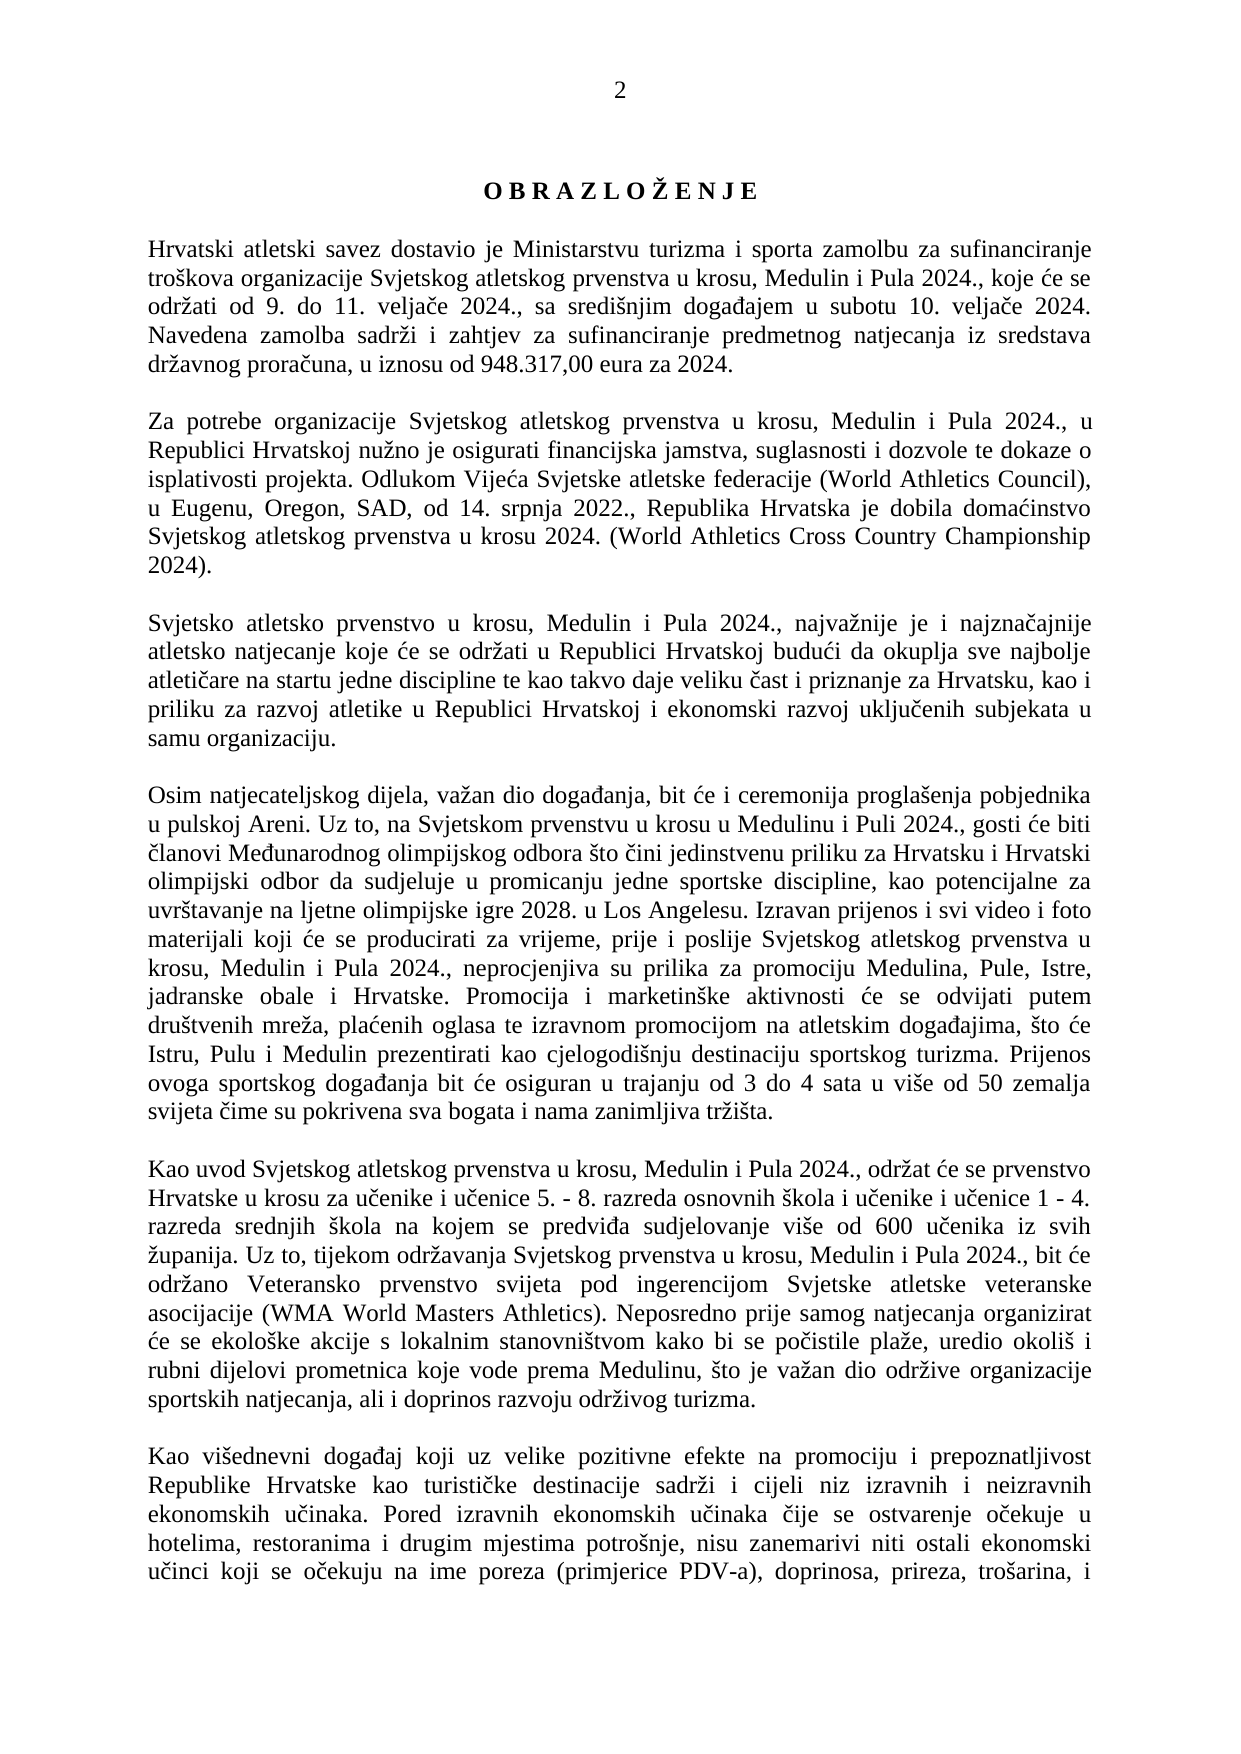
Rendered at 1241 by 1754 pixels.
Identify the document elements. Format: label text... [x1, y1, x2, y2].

text Kao uvod Svjetskog atletskog prvenstva u krosu, Medulin i Pula 2024., održat će se prvenstvo Hrvatske u krosu za učenike i učenice 5. - 8. razreda osnovnih škola i učenike i učenice 1 - 4. razreda srednjih škola na kojem se predviđa sudjelovanje više od 600 učenika iz svih županija. Uz to, tijekom održavanja Svjetskog prvenstva u krosu, Medulin i Pula 2024., bit će održano Veteransko prvenstvo svijeta pod ingerencijom Svjetske atletske veteranske asocijacije (WMA World Masters Athletics). Neposredno prije samog natjecanja organizirat će se ekološke akcije s lokalnim stanovništvom kako bi se počistile plaže, uredio okoliš i rubni dijelovi prometnica koje vode prema Medulinu, što je važan dio održive organizacije sportskih natjecanja, ali i doprinos razvoju održivog turizma. [148, 1154, 1092, 1413]
text Hrvatski atletski savez dostavio je Ministarstvu turizma i sporta zamolbu za sufinanciranje troškova organizacije Svjetskog atletskog prvenstva u krosu, Medulin i Pula 2024., koje će se održati od 9. do 11. veljače 2024., sa središnjim događajem u subotu 10. veljače 2024. Navedena zamolba sadrži i zahtjev za sufinanciranje predmetnog natjecanja iz sredstava državnog proračuna, u iznosu od 948.317,00 eura za 2024. [148, 234, 1092, 378]
text Osim natjecateljskog dijela, važan dio događanja, bit će i ceremonija proglašenja pobjednika u pulskoj Areni. Uz to, na Svjetskom prvenstvu u krosu u Medulinu i Puli 2024., gosti će biti članovi Međunarodnog olimpijskog odbora što čini jedinstvenu priliku za Hrvatsku i Hrvatski olimpijski odbor da sudjeluje u promicanju jedne sportske discipline, kao potencijalne za uvrštavanje na ljetne olimpijske igre 2028. u Los Angelesu. Izravan prijenos i svi video i foto materijali koji će se producirati za vrijeme, prije i poslije Svjetskog atletskog prvenstva u krosu, Medulin i Pula 2024., neprocjenjiva su prilika za promociju Medulina, Pule, Istre, jadranske obale i Hrvatske. Promocija i marketinške aktivnosti će se odvijati putem društvenih mreža, plaćenih oglasa te izravnom promocijom na atletskim događajima, što će Istru, Pulu i Medulin prezentirati kao cjelogodišnju destinaciju sportskog turizma. Prijenos ovoga sportskog događanja bit će osiguran u trajanju od 3 do 4 sata u više od 50 zemalja svijeta čime su pokrivena sva bogata i nama zanimljiva tržišta. [148, 780, 1092, 1125]
text O B R A Z L O Ž E N J E [148, 176, 1092, 205]
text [148, 1441, 1092, 1585]
text Za potrebe organizacije Svjetskog atletskog prvenstva u krosu, Medulin i Pula 2024., u Republici Hrvatskoj nužno je osigurati financijska jamstva, suglasnosti i dozvole te dokaze o isplativosti projekta. Odlukom Vijeća Svjetske atletske federacije (World Athletics Council), u Eugenu, Oregon, SAD, od 14. srpnja 2022., Republika Hrvatska je dobila domaćinstvo Svjetskog atletskog prvenstva u krosu 2024. (World Athletics Cross Country Championship 2024). [148, 406, 1092, 579]
text Svjetsko atletsko prvenstvo u krosu, Medulin i Pula 2024., najvažnije je i najznačajnije atletsko natjecanje koje će se održati u Republici Hrvatskoj budući da okuplja sve najbolje atletičare na startu jedne discipline te kao takvo daje veliku čast i priznanje za Hrvatsku, kao i priliku za razvoj atletike u Republici Hrvatskoj i ekonomski razvoj uključenih subjekata u samu organizaciju. [148, 608, 1092, 751]
